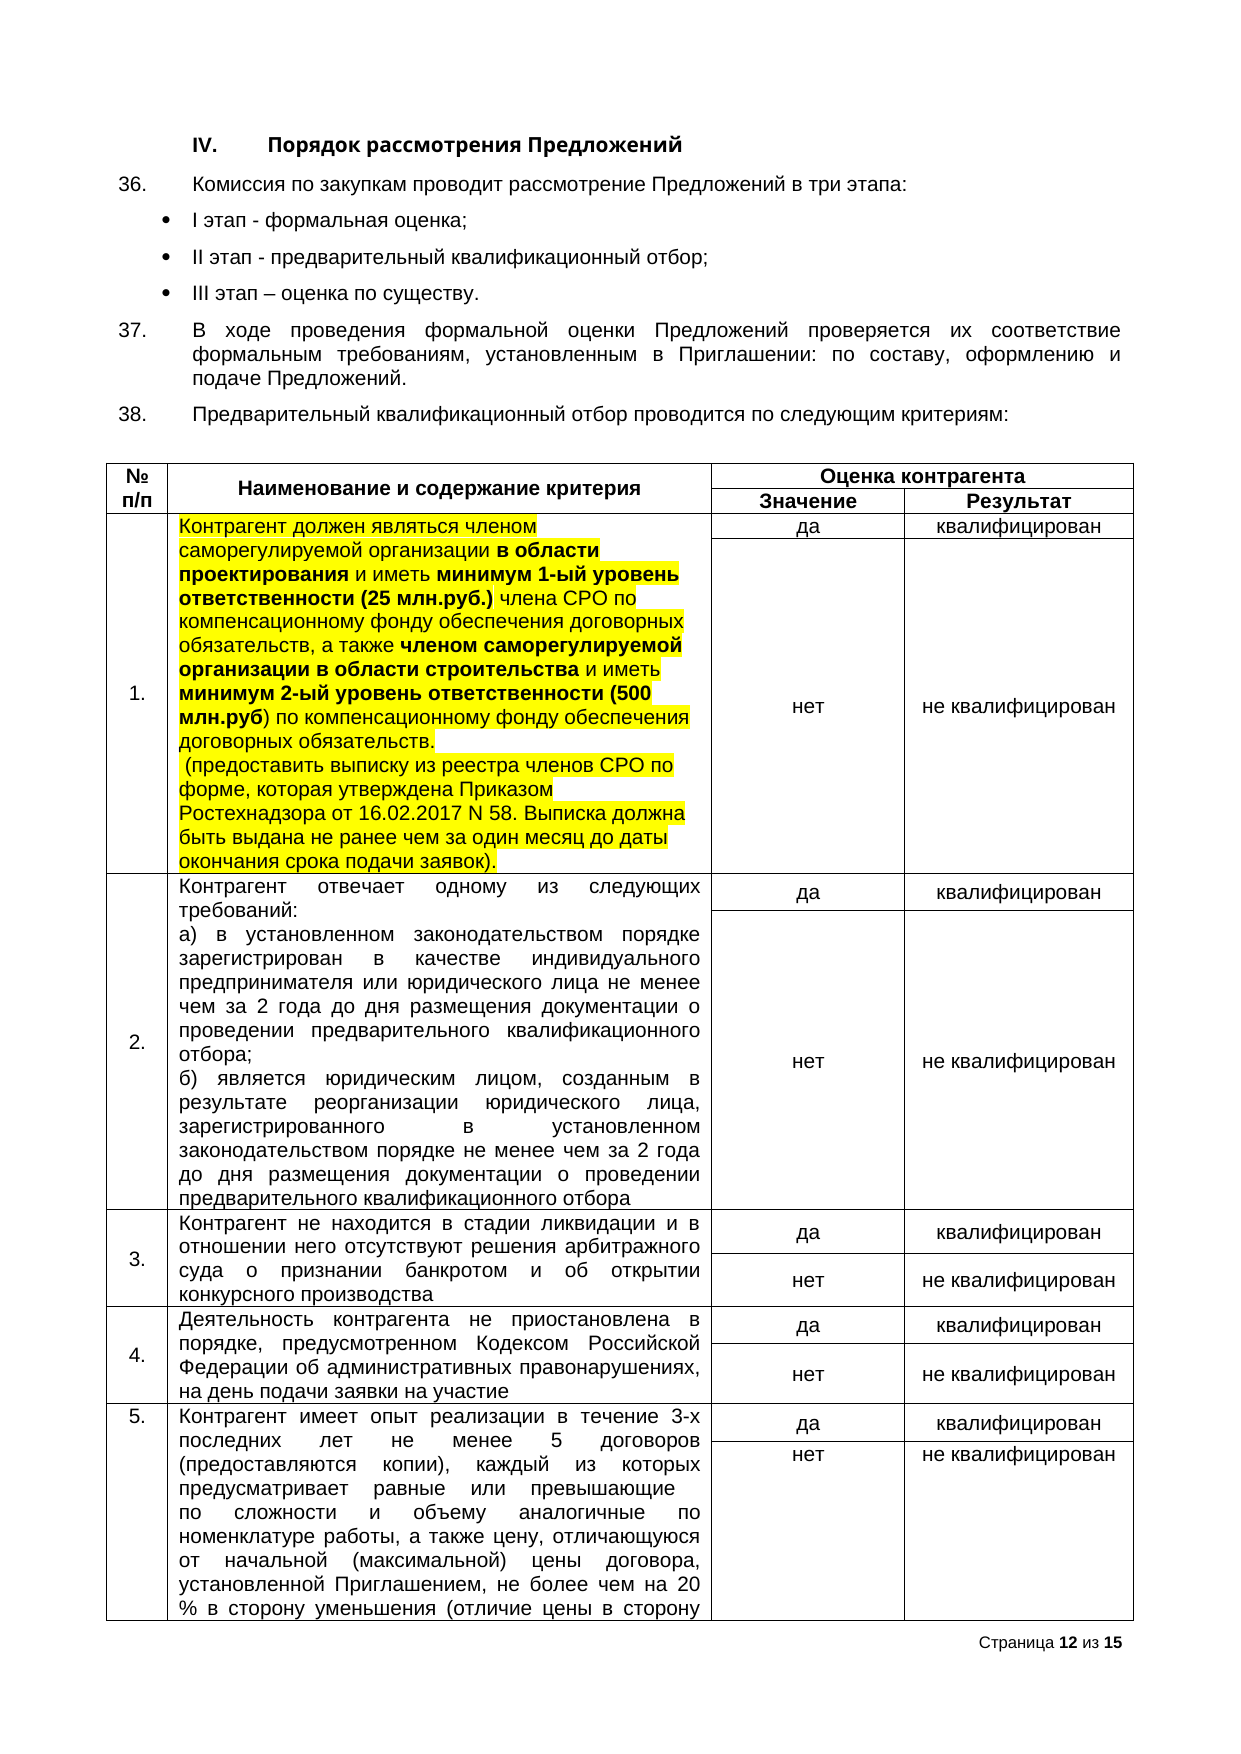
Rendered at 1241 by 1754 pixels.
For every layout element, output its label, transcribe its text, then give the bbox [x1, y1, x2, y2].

table_cell да [712, 1307, 904, 1343]
table_cell нет [712, 539, 904, 873]
table_cell Контрагент имеет опыт реализации в течение 3-х последних лет не менее 5 договоров (предоставляются копии), каждый из которых предусматривает равные или превышающие по сложности и объему аналогичные по номенклатуре работы, а также цену, отличающуюся от начальной (максимальной) цены договора, установленной Приглашением, не более чем на 20 % в сторону уменьшения (отличие цены в сторону увеличения не ограничивается), подтвержденных актами выполненных работ (предоставляются копии), подписанных заказчиками без замечаний. [168, 1404, 711, 1620]
table_cell не квалифицирован [905, 1442, 1133, 1620]
table_cell квалифицирован [905, 1307, 1133, 1343]
table_cell да [712, 514, 904, 537]
table_cell квалифицирован [905, 1210, 1133, 1253]
table_cell не квалифицирован [905, 911, 1133, 1209]
list Предварительный квалификационный отбор проводится по следующим критериям: [118, 402, 1122, 426]
table_cell нет [712, 911, 904, 1209]
table_cell Результат [905, 489, 1133, 512]
list Порядок рассмотрения Предложений [192, 131, 1122, 159]
table_cell Контрагент должен являться членом саморегулируемой организации в области проектирования и иметь минимум 1-ый уровень ответственности (25 млн.руб.) члена СРО по компенсационному фонду обеспечения договорных обязательств, а также членом саморегулируемой организации в области строительства и иметь минимум 2-ый уровень ответственности (500 млн.руб) по компенсационному фонду обеспечения договорных обязательств. (предоставить выписку из реестра членов СРО по форме, которая утверждена Приказом Ростехнадзора от 16.02.2017 N 58. Выписка должна быть выдана не ранее чем за один месяц до даты окончания срока подачи заявок). [168, 514, 711, 873]
table_cell не квалифицирован [905, 1344, 1133, 1403]
table_cell 2. [107, 874, 167, 1209]
table_cell не квалифицирован [905, 539, 1133, 873]
table_cell квалифицирован [905, 1404, 1133, 1441]
table_cell нет [712, 1442, 904, 1620]
list Комиссия по закупкам проводит рассмотрение Предложений в три этапа: [118, 172, 1122, 196]
table_cell да [712, 874, 904, 910]
list II этап - предварительный квалификационный отбор; [162, 244, 1122, 269]
table_cell не квалифицирован [905, 1254, 1133, 1306]
list III этап – оценка по существу. [162, 281, 1122, 305]
table_cell нет [712, 1254, 904, 1306]
list I этап - формальная оценка; [162, 208, 1122, 232]
table_cell да [712, 1404, 904, 1441]
table_cell квалифицирован [905, 874, 1133, 910]
table_cell нет [712, 1344, 904, 1403]
table_cell 3. [107, 1210, 167, 1306]
table_cell 5. [107, 1404, 167, 1620]
table_cell 1. [107, 514, 167, 873]
table_header № п/п [107, 464, 167, 512]
table_cell Контрагент отвечает одному из следующих требований: а) в установленном законодательством порядке зарегистрирован в качестве индивидуального предпринимателя или юридического лица не менее чем за 2 года до дня размещения документации о проведении предварительного квалификационного отбора; б) является юридическим лицом, созданным в результате реорганизации юридического лица, зарегистрированного в установленном законодательством порядке не менее чем за 2 года до дня размещения документации о проведении предварительного квалификационного отбора [168, 874, 711, 1209]
table_header Оценка контрагента [712, 464, 1133, 487]
list В ходе проведения формальной оценки Предложений проверяется их соответствие формальным требованиям, установленным в Приглашении: по составу, оформлению и подаче Предложений. [118, 318, 1122, 389]
table_cell Деятельность контрагента не приостановлена в порядке, предусмотренном Кодексом Российской Федерации об административных правонарушениях, на день подачи заявки на участие [168, 1307, 711, 1403]
table_header Наименование и содержание критерия [168, 464, 711, 512]
table_cell Значение [712, 489, 904, 512]
table_cell Контрагент не находится в стадии ликвидации и в отношении него отсутствуют решения арбитражного суда о признании банкротом и об открытии конкурсного производства [168, 1210, 711, 1306]
table_cell 4. [107, 1307, 167, 1403]
table_cell квалифицирован [905, 514, 1133, 537]
table_cell да [712, 1210, 904, 1253]
